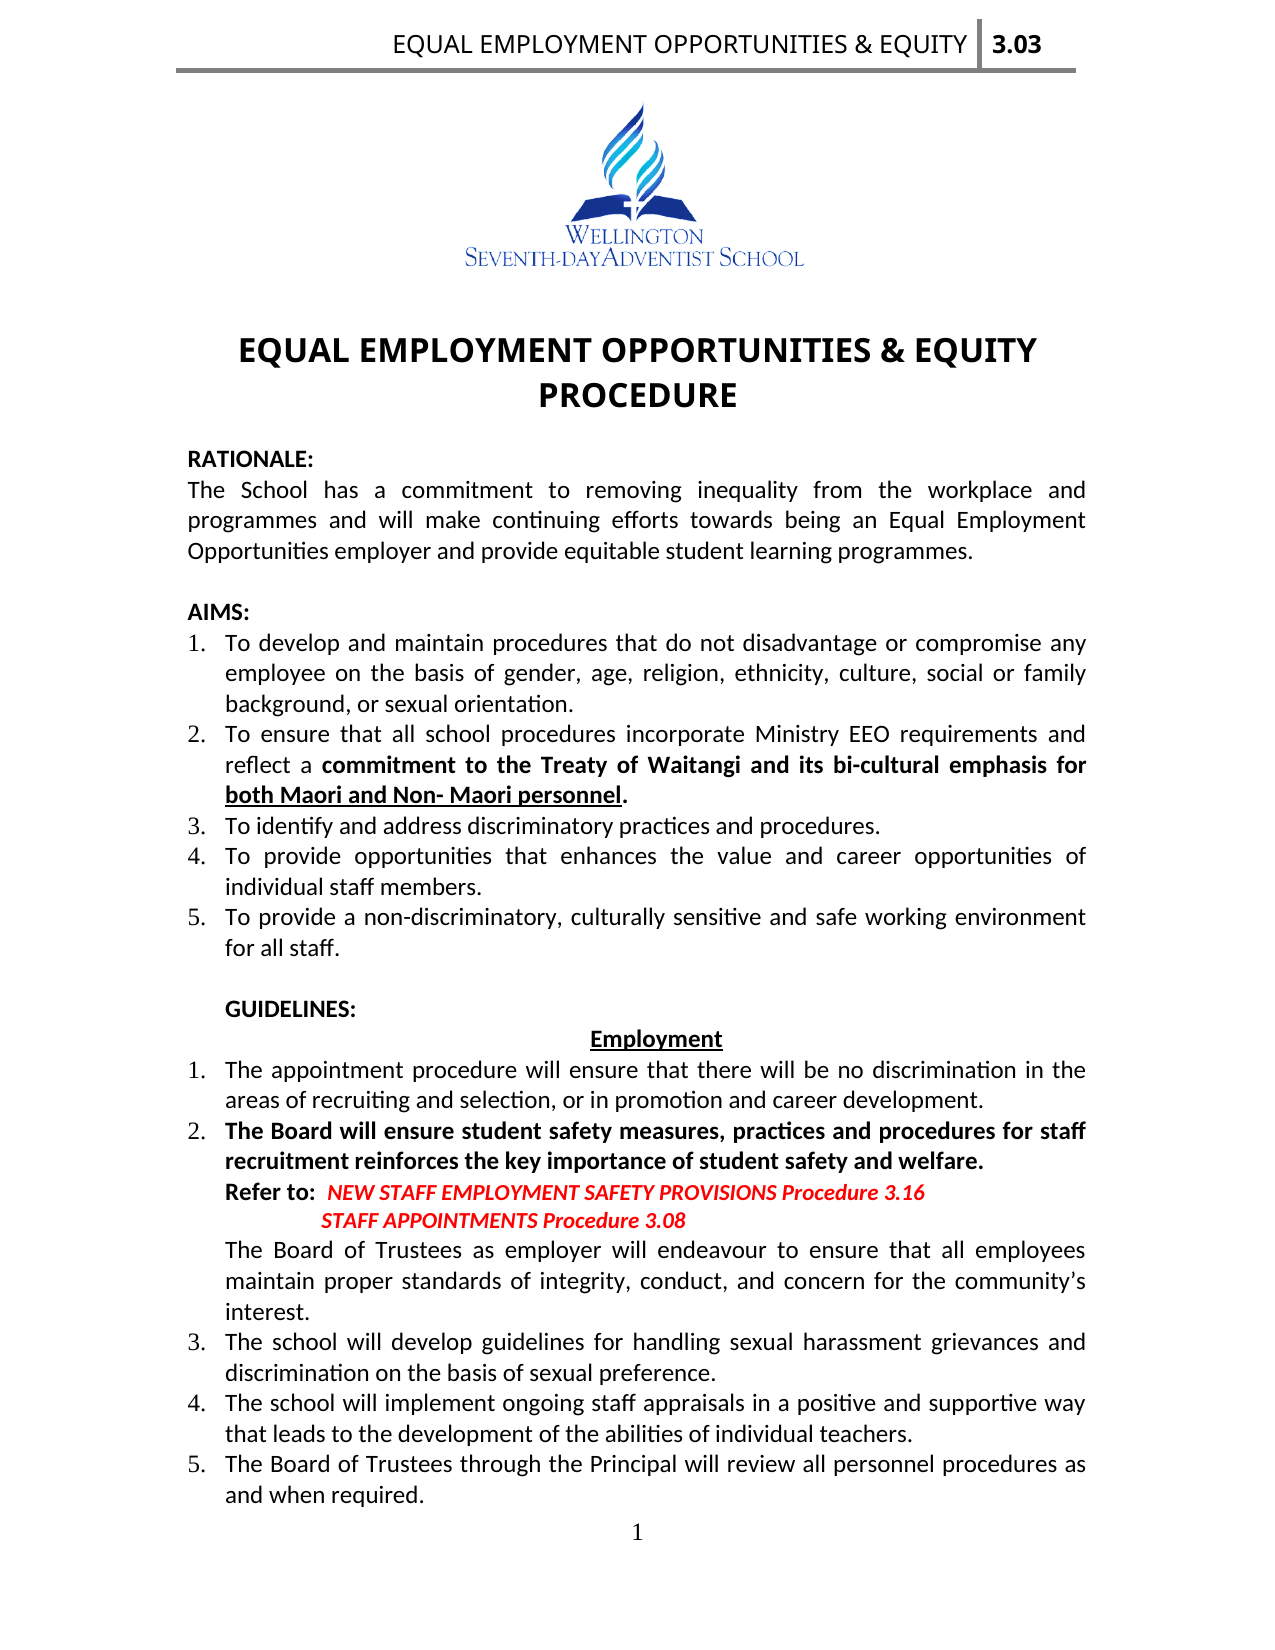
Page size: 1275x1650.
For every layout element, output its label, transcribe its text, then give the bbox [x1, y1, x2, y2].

text Refer to: NEW STAFF EMPLOYMENT SAFETY PROVISIONS Procedure 3.16 [225, 1176, 1087, 1207]
text The School has a commitment to removing inequality from the workplace and programmes and will make continuing efforts towards being an Equal Employment Opportunities employer and provide equitable student learning programmes. [187, 474, 1087, 566]
list To provide opportunities that enhances the value and career opportunities of individual staff members. [187, 840, 1087, 901]
list The school will implement ongoing staff appraisals in a positive and supportive way that leads to the development of the abilities of individual teachers. [187, 1387, 1087, 1448]
list The Board will ensure student safety measures, practices and procedures for staff recruitment reinforces the key importance of student safety and welfare. [187, 1115, 1087, 1176]
list To provide a non-discriminatory, culturally sensitive and safe working environment for all staff. [187, 901, 1087, 962]
list To identify and address discriminatory practices and procedures. [187, 810, 1087, 840]
text STAFF APPOINTMENTS Procedure 3.08 [225, 1207, 1087, 1234]
text Employment [225, 1023, 1087, 1054]
text AIMS: [187, 596, 1087, 627]
list The school will develop guidelines for handling sexual harassment grievances and discrimination on the basis of sexual preference. [187, 1326, 1087, 1387]
picture [464, 101, 804, 272]
text PROCEDURE [187, 372, 1087, 417]
list To develop and maintain procedures that do not disadvantage or compromise any employee on the basis of gender, age, religion, ethnicity, culture, social or family background, or sexual orientation. [187, 627, 1087, 718]
text GUIDELINES: [225, 993, 1087, 1023]
text RATIONALE: [187, 443, 1087, 474]
text EQUAL EMPLOYMENT OPPORTUNITIES & EQUITY [187, 326, 1087, 372]
list The appointment procedure will ensure that there will be no discrimination in the areas of recruiting and selection, or in promotion and career development. [187, 1054, 1087, 1115]
list To ensure that all school procedures incorporate Ministry EEO requirements and reflect a commitment to the Treaty of Waitangi and its bi-cultural emphasis for both Maori and Non- Maori personnel. [187, 718, 1087, 810]
text The Board of Trustees as employer will endeavour to ensure that all employees maintain proper standards of integrity, conduct, and concern for the community’s interest. [225, 1234, 1087, 1326]
list The Board of Trustees through the Principal will review all personnel procedures as and when required. [187, 1448, 1087, 1509]
